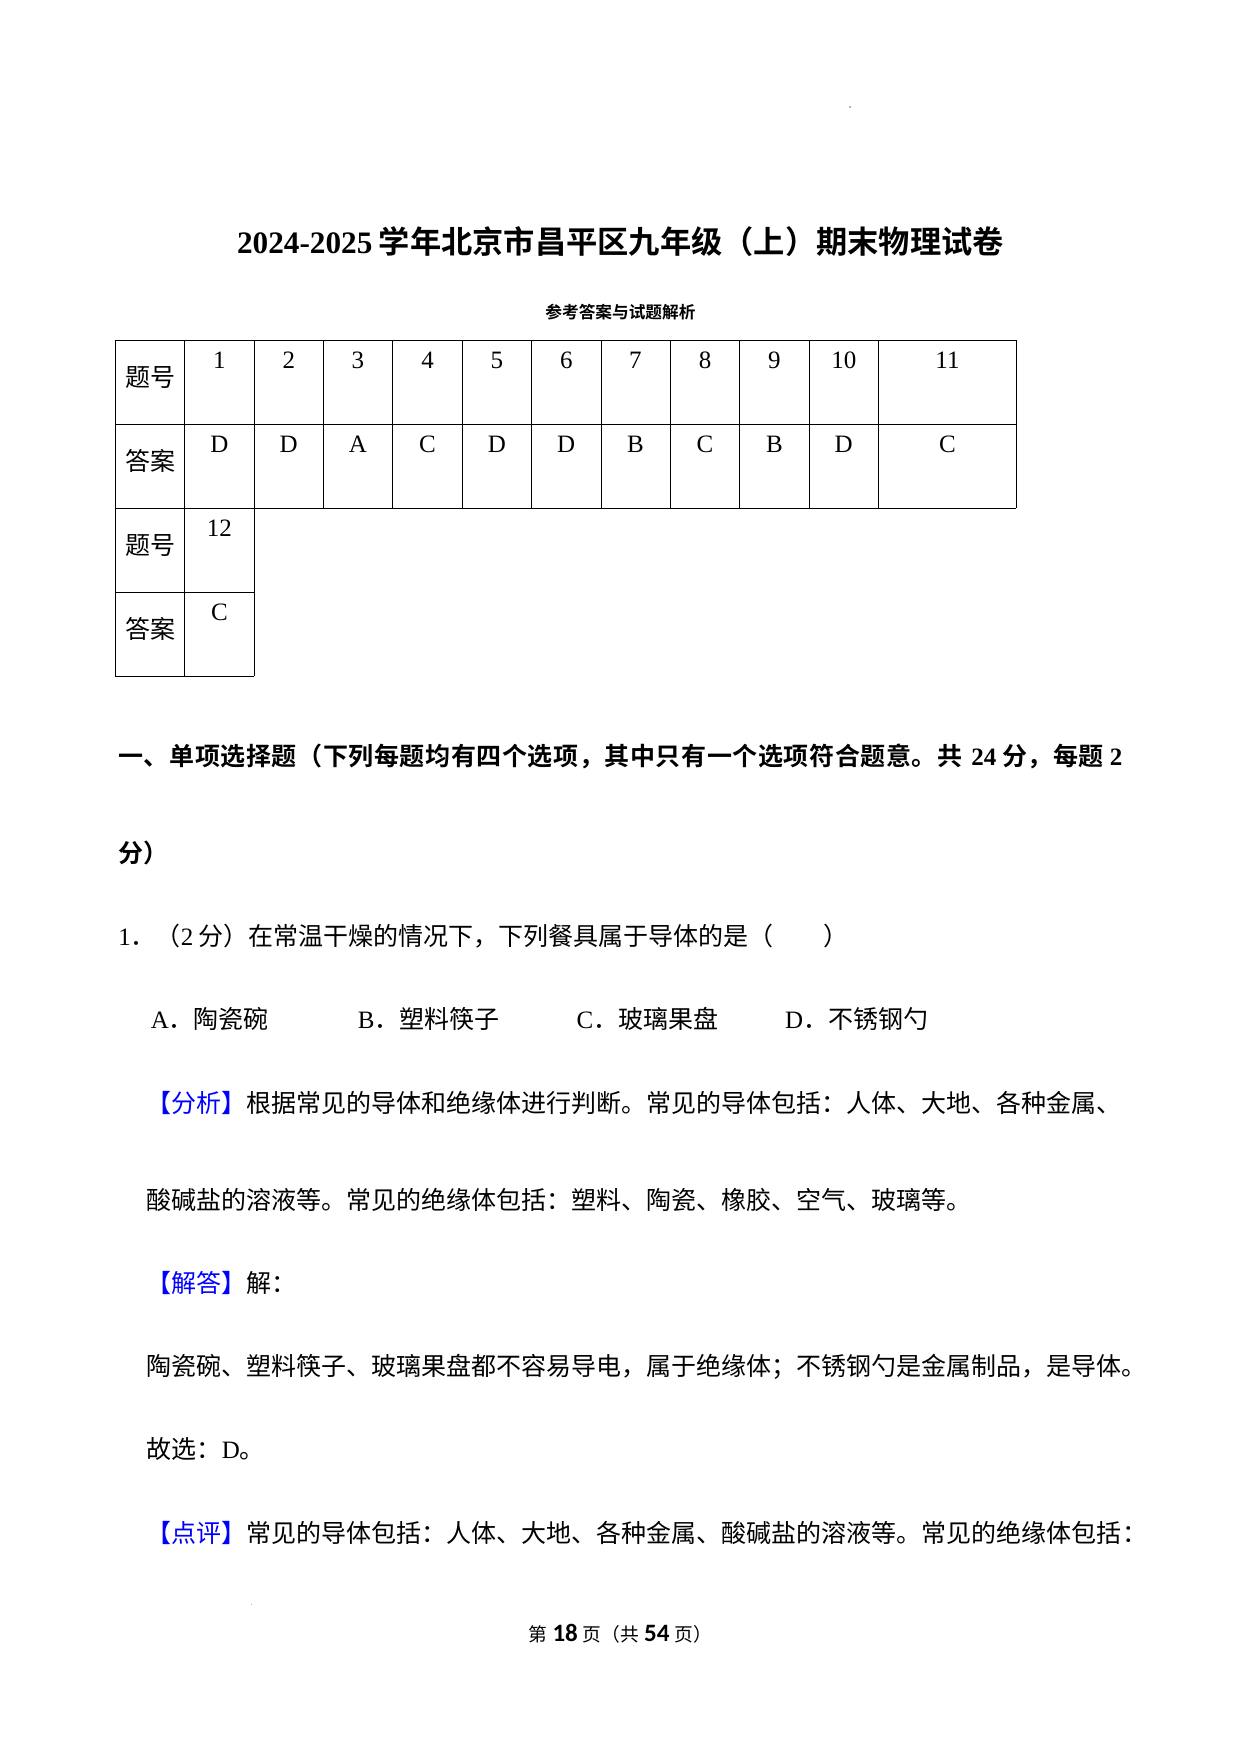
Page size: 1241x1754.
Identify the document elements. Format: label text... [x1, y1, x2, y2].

table_header 1 [185, 341, 254, 424]
table_cell D [463, 425, 531, 508]
text 参考答案与试题解析 [118, 295, 1122, 328]
table_cell C [879, 425, 1016, 508]
table_header 6 [532, 341, 601, 424]
table_cell 答案 [116, 425, 184, 508]
text A．陶瓷碗 B．塑料筷子 C．玻璃果盘 D．不锈钢勺 [118, 986, 1122, 1051]
table_header 10 [810, 341, 878, 424]
table_cell A [324, 425, 392, 508]
table_cell C [185, 593, 254, 676]
table_header 11 [879, 341, 1016, 424]
table_cell 题号 [116, 509, 184, 592]
text 2024-2025学年北京市昌平区九年级（上）期末物理试卷 [118, 208, 1122, 273]
table_header 3 [324, 341, 392, 424]
table_header 4 [393, 341, 462, 424]
table_cell D [532, 425, 601, 508]
table_cell 答案 [116, 593, 184, 676]
table_cell B [602, 425, 670, 508]
table_cell D [810, 425, 878, 508]
table_cell C [393, 425, 462, 508]
table_header 2 [255, 341, 323, 424]
table_cell C [671, 425, 739, 508]
table_cell D [255, 425, 323, 508]
table_header 题号 [116, 341, 184, 424]
text 【分析】根据常见的导体和绝缘体进行判断。常见的导体包括：人体、大地、各种金属、酸碱盐的溶液等。常见的绝缘体包括：塑料、陶瓷、橡胶、空气、玻璃等。 [147, 1069, 1122, 1231]
table_cell D [185, 425, 254, 508]
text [147, 1499, 1122, 1564]
table_cell B [740, 425, 809, 508]
table_header 8 [671, 341, 739, 424]
table_header 5 [463, 341, 531, 424]
text 【解答】解： [147, 1249, 1122, 1314]
text 故选：D。 [147, 1416, 1122, 1481]
text 1．（2分）在常温干燥的情况下，下列餐具属于导体的是（ ） [118, 902, 1122, 967]
table_header 9 [740, 341, 809, 424]
table_header 7 [602, 341, 670, 424]
text 一、单项选择题（下列每题均有四个选项，其中只有一个选项符合题意。共24分，每题2分） [118, 722, 1122, 884]
table_cell 12 [185, 509, 254, 592]
text 陶瓷碗、塑料筷子、玻璃果盘都不容易导电，属于绝缘体；不锈钢勺是金属制品，是导体。 [147, 1332, 1122, 1397]
